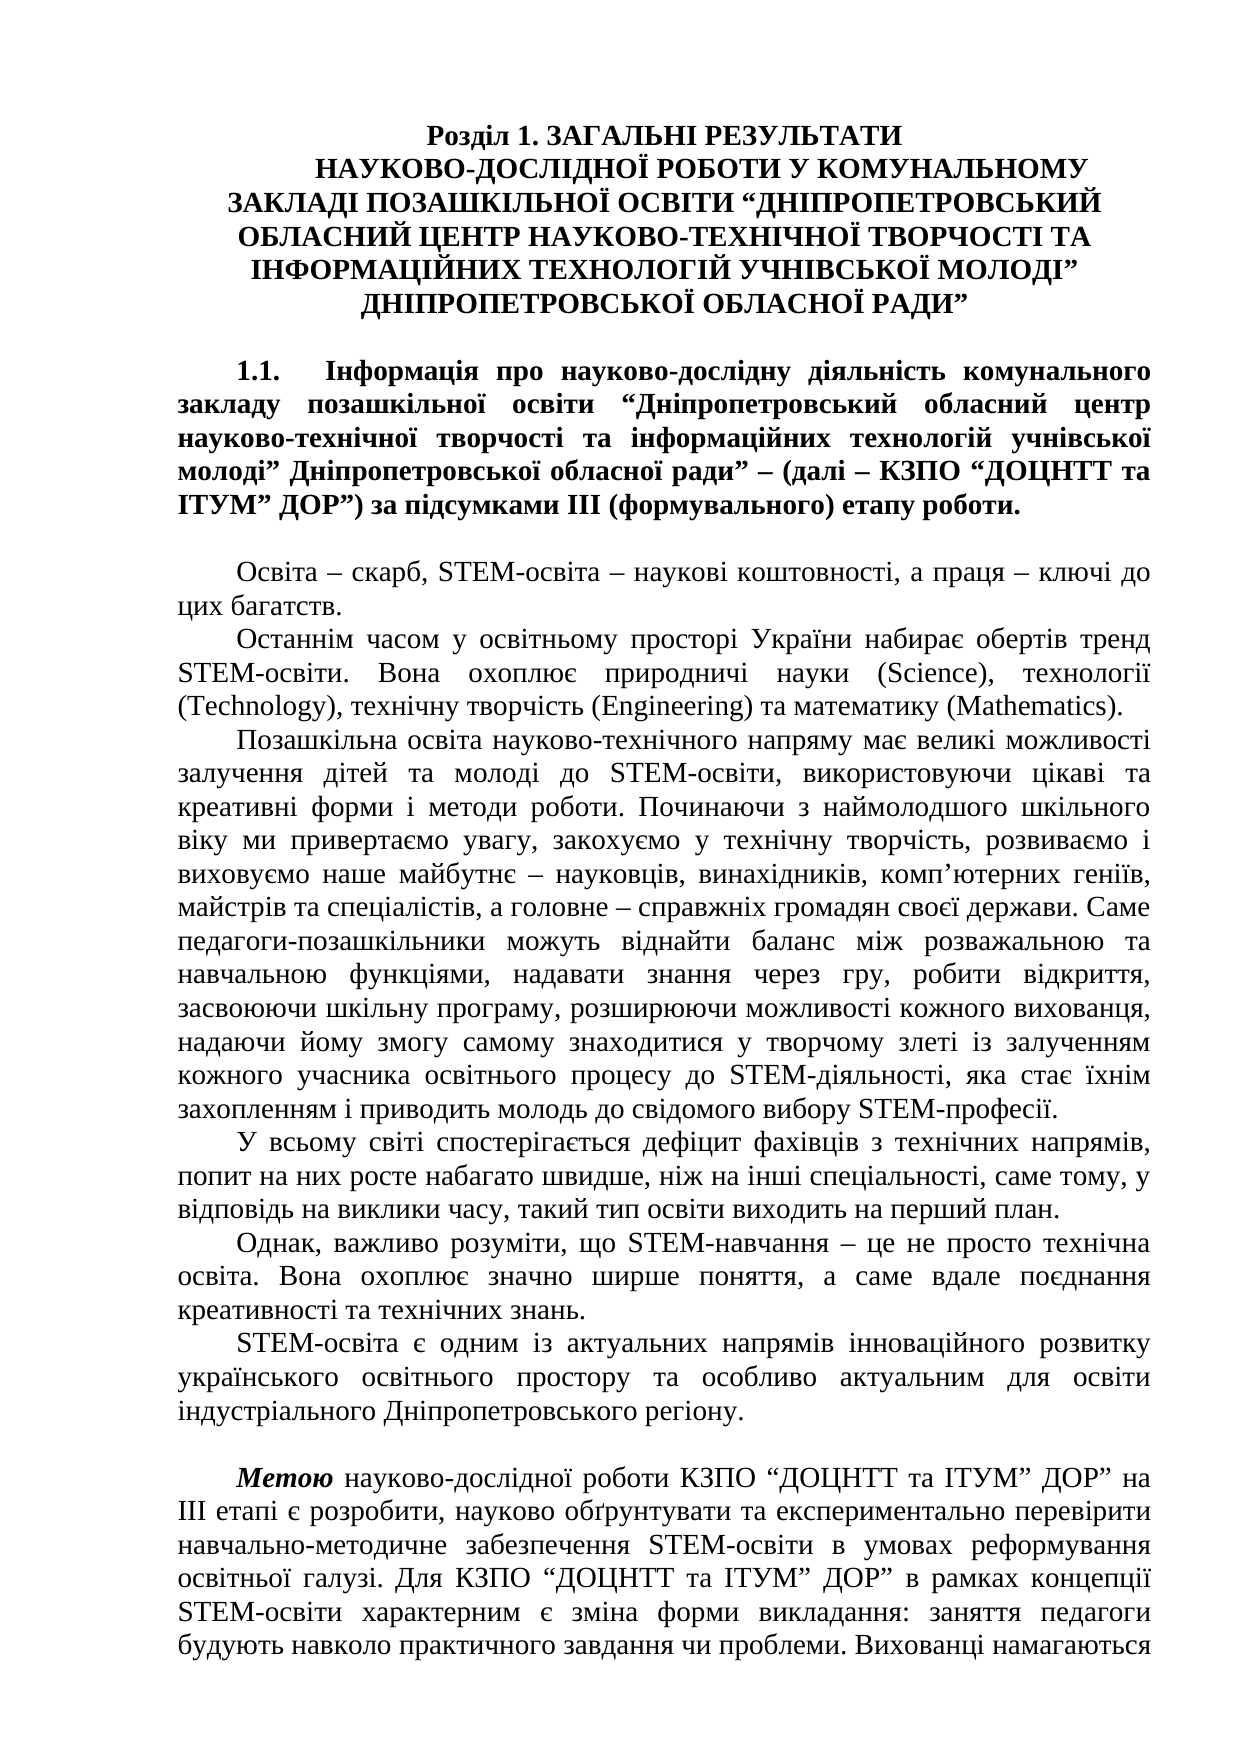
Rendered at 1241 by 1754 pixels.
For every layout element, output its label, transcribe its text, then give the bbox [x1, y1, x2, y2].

list Інформація про науково-дослідну діяльність комунального закладу позашкільної освіти “Дніпропетровський обласний центр науково-технічної творчості та інформаційних технологій учнівської молоді” Дніпропетровської обласної ради” – (далі – КЗПО “ДОЦНТТ та ІТУМ” ДОР”) за підсумками ІІІ (формувального) етапу роботи. [177, 353, 1152, 521]
text Розділ 1. ЗАГАЛЬНІ РЕЗУЛЬТАТИ [177, 118, 1152, 152]
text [177, 1460, 1152, 1661]
text Однак, важливо розуміти, що STEM-навчання – це не просто технічна освіта. Вона охоплює значно ширше поняття, а саме вдале поєднання креативності та технічних знань. [177, 1225, 1152, 1326]
text НАУКОВО-ДОСЛІДНОЇ РОБОТИ У КОМУНАЛЬНОМУ ЗАКЛАДІ ПОЗАШКІЛЬНОЇ ОСВІТИ “ДНІПРОПЕТРОВСЬКИЙ ОБЛАСНИЙ ЦЕНТР НАУКОВО-ТЕХНІЧНОЇ ТВОРЧОСТІ ТА ІНФОРМАЦІЙНИХ ТЕХНОЛОГІЙ УЧНІВСЬКОЇ МОЛОДІ” [177, 152, 1152, 286]
text Позашкільна освіта науково-технічного напряму має великі можливості залучення дітей та молоді до STEM-освіти, використовуючи цікаві та креативні форми і методи роботи. Починаючи з наймолодшого шкільного віку ми привертаємо увагу, закохуємо у технічну творчість, розвиваємо і виховуємо наше майбутнє – науковців, винахідників, комп’ютерних геніїв, майстрів та спеціалістів, а головне – справжніх громадян своєї держави. Саме педагоги-позашкільники можуть віднайти баланс між розважальною та навчальною функціями, надавати знання через гру, робити відкриття, засвоюючи шкільну програму, розширюючи можливості кожного вихованця, надаючи йому змогу самому знаходитися у творчому злеті із залученням кожного учасника освітнього процесу до STEM-діяльності, яка стає їхнім захопленням і приводить молодь до свідомого вибору STEM-професії. [177, 722, 1152, 1124]
text ДНІПРОПЕТРОВСЬКОЇ ОБЛАСНОЇ РАДИ” [177, 286, 1152, 319]
text У всьому світі спостерігається дефіцит фахівців з технічних напрямів, попит на них росте набагато швидше, ніж на інші спеціальності, саме тому, у відповідь на виклики часу, такий тип освіти виходить на перший план. [177, 1124, 1152, 1225]
text Останнім часом у освітньому просторі України набирає обертів тренд STEM-освіти. Вона охоплює природничі науки (Science), технології (Technology), технічну творчість (Engineering) та математику (Mathematics). [177, 621, 1152, 722]
text STEM-освіта є одним із актуальних напрямів інноваційного розвитку українського освітнього простору та особливо актуальним для освіти індустріального Дніпропетровського регіону. [177, 1326, 1152, 1426]
text Освіта – скарб, STEM-освіта – наукові коштовності, а праця – ключі до цих багатств. [177, 554, 1152, 621]
